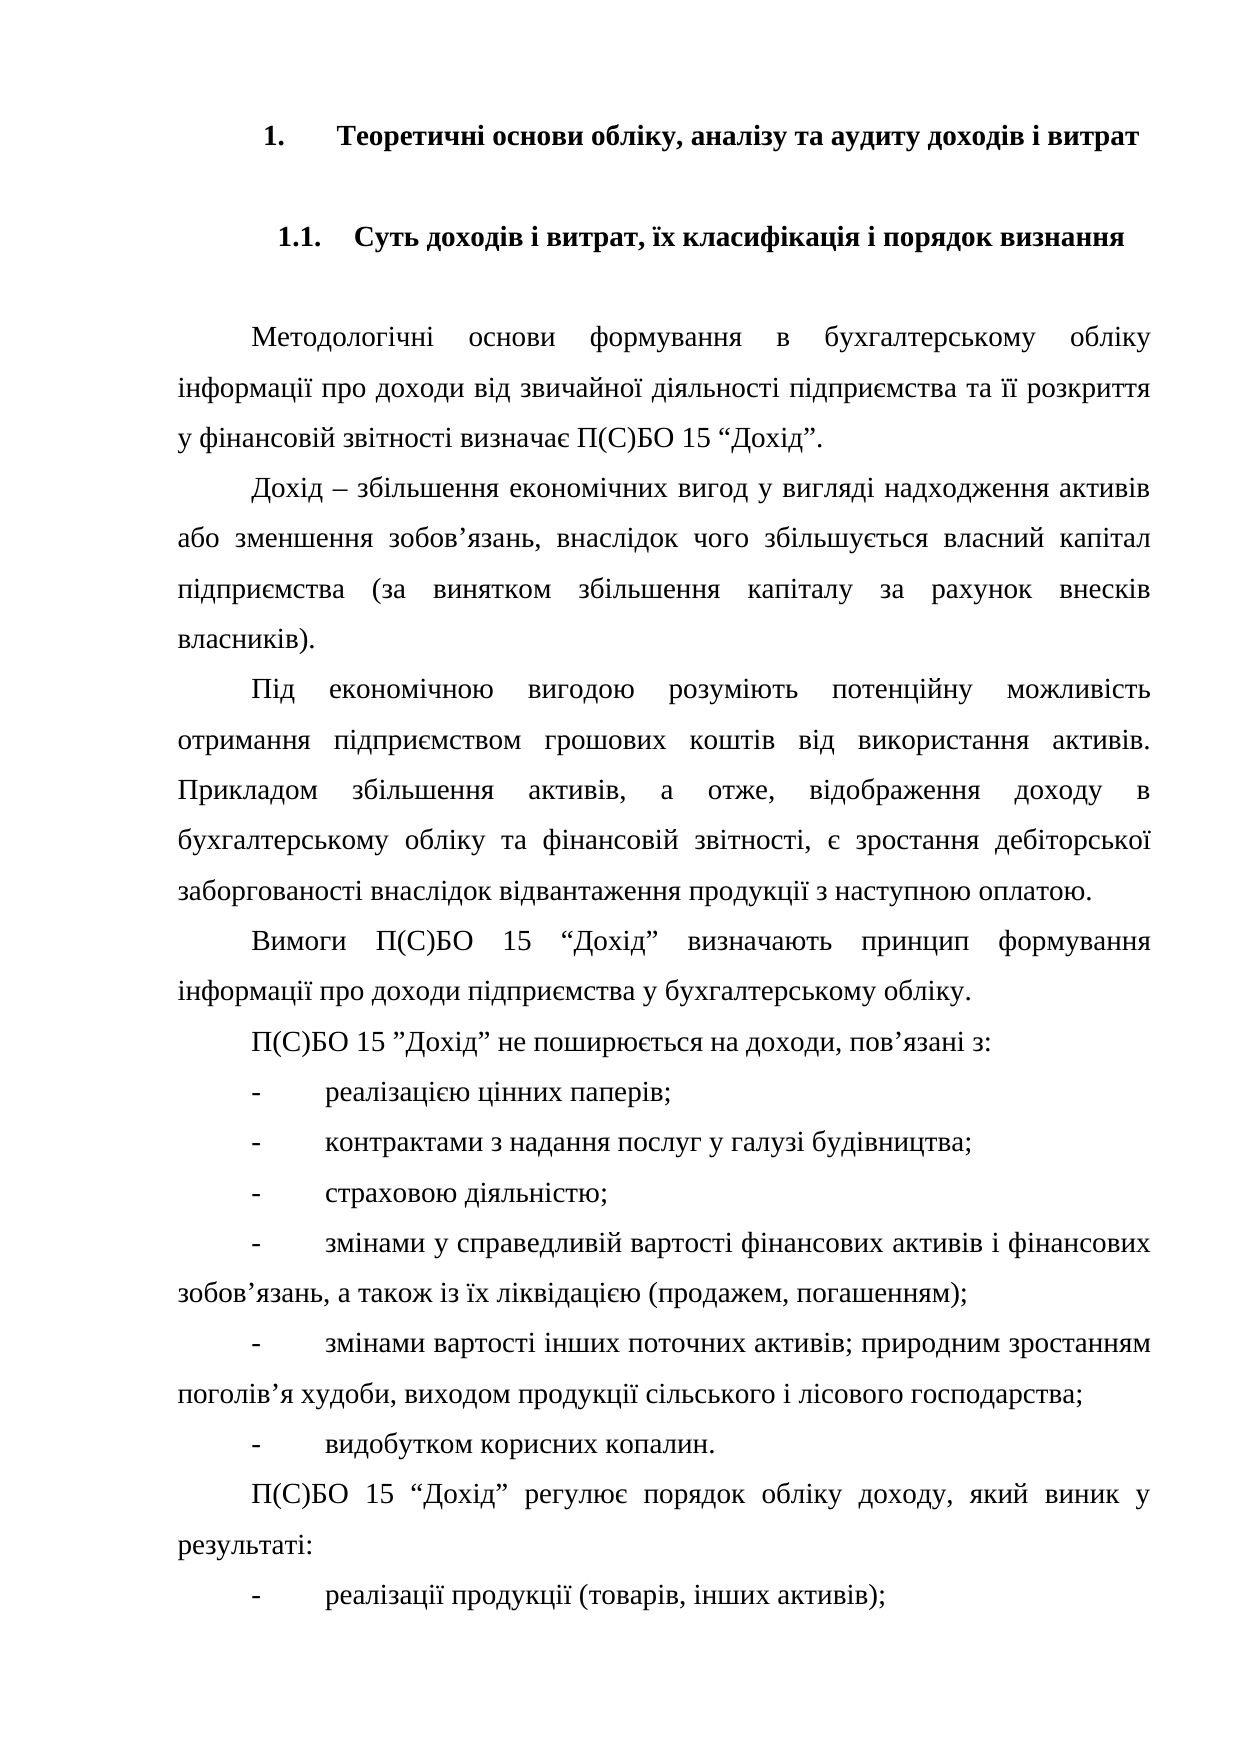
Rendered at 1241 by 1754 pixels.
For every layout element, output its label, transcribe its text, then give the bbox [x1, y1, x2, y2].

list Теоретичні основи обліку, аналізу та аудиту доходів і витрат [177, 118, 1152, 152]
list видобутком корисних копалин. [177, 1426, 1152, 1460]
list реалізацією цінних паперів; [177, 1074, 1152, 1108]
text Методологічні основи формування в бухгалтерському обліку інформації про доходи від звичайної діяльності підприємства та її розкриття у фінансовій звітності визначає П(С)БО 15 “Дохід”. [177, 319, 1152, 453]
text Вимоги П(С)БО 15 “Дохід” визначають принцип формування інформації про доходи підприємства у бухгалтерському обліку. [177, 923, 1152, 1007]
list змінами у справедливій вартості фінансових активів і фінансових зобов’язань, а також із їх ліквідацією (продажем, погашенням); [177, 1225, 1152, 1309]
list контрактами з надання послуг у галузі будівництва; [177, 1124, 1152, 1158]
list Суть доходів і витрат, їх класифікація і порядок визнання [177, 219, 1152, 252]
list реалізації продукції (товарів, інших активів); [177, 1577, 1152, 1611]
list страховою діяльністю; [177, 1175, 1152, 1208]
text П(С)БО 15 “Дохід” регулює порядок обліку доходу, який виник у результаті: [177, 1477, 1152, 1560]
text Дохід – збільшення економічних вигод у вигляді надходження активів або зменшення зобов’язань, внаслідок чого збільшується власний капітал підприємства (за винятком збільшення капіталу за рахунок внесків власників). [177, 470, 1152, 655]
list змінами вартості інших поточних активів; природним зростанням поголів’я худоби, виходом продукції сільського і лісового господарства; [177, 1326, 1152, 1409]
text Під економічною вигодою розуміють потенційну можливість отримання підприємством грошових коштів від використання активів. Прикладом збільшення активів, а отже, відображення доходу в бухгалтерському обліку та фінансовій звітності, є зростання дебіторської заборгованості внаслідок відвантаження продукції з наступною оплатою. [177, 672, 1152, 906]
text П(С)БО 15 ”Дохід” не поширюється на доходи, пов’язані з: [177, 1024, 1152, 1057]
